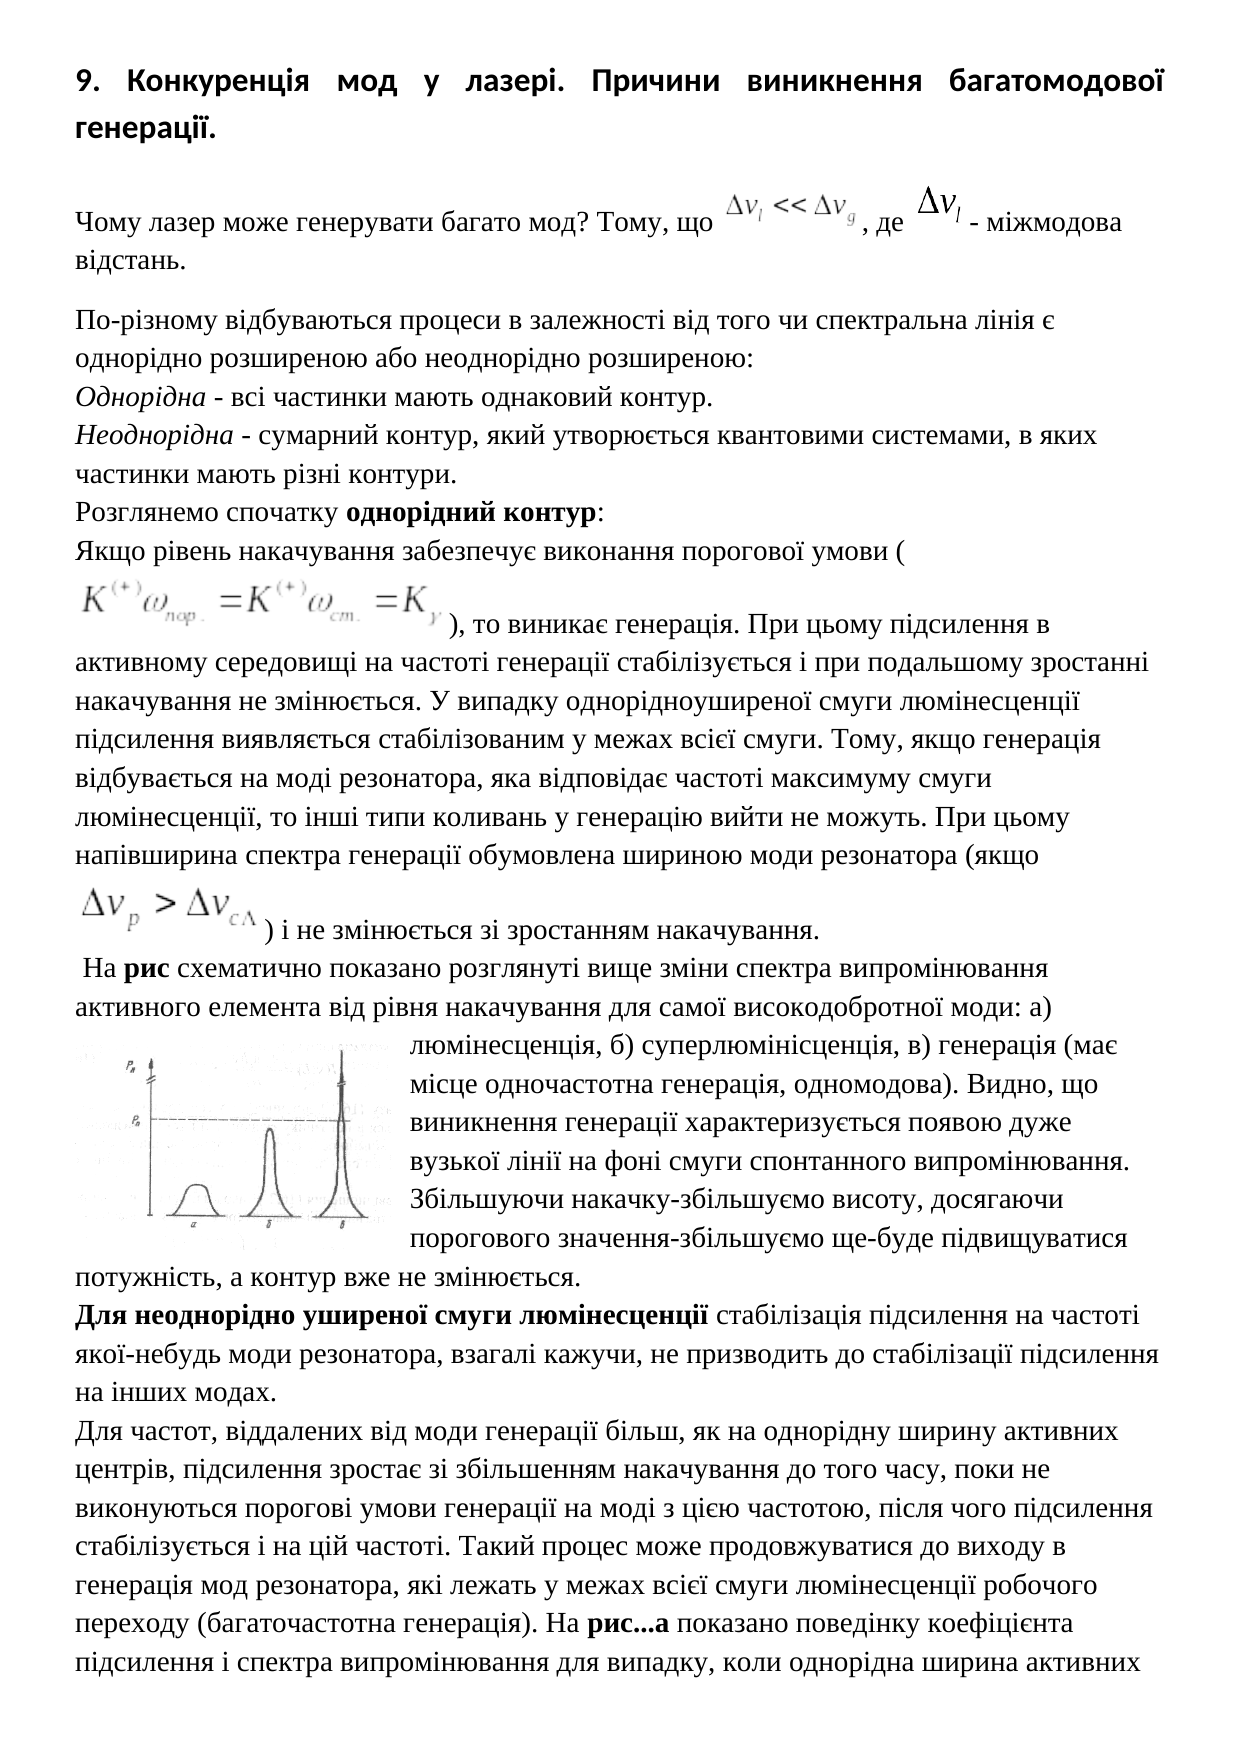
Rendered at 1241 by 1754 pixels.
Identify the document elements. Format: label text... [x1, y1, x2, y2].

text 9. Конкуренція мод у лазері. Причини виникнення багатомодової генерації. [75, 59, 1165, 147]
text Однорідна - всі частинки мають однаковий контур. [75, 379, 1165, 412]
text Неоднорідна - сумарний контур, який утворюється квантовими системами, в яких частинки мають різні контури. [75, 417, 1165, 489]
text По-різному відбуваються процеси в залежності від того чи спектральна лінія є однорідно розширеною або неоднорідно розширеною: [75, 302, 1165, 374]
text Для неоднорідно уширеної смуги люмінесценції стабілізація підсилення на частоті якої-небудь моди резонатора, взагалі кажучи, не призводить до стабілізації підсилення на інших модах. [75, 1297, 1165, 1408]
text Чому лазер може генерувати багато мод? Тому, що , де - міжмодова відстань. [75, 173, 1165, 276]
text Якщо рівень накачування забезпечує виконання порогової умови (), то виникає генерація. При цьому підсилення в активному середовищі на частоті генерації стабілізується і при подальшому зростанні накачування не змінюється. У випадку однорідноуширеної смуги люмінесценції підсилення виявляється стабілізованим у межах всієї смуги. Тому, якщо генерація відбувається на моді резонатора, яка відповідає частоті максимуму смуги люмінесценції, то інші типи коливань у генерацію вийти не можуть. При цьому напівширина спектра генерації обумовлена шириною моди резонатора (якщо) і не змінюється зі зростанням накачування. [75, 533, 1165, 945]
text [75, 1413, 1165, 1678]
text На рис схематично показано розглянуті вище зміни спектра випромінювання активного елемента від рівня накачування для самої високодобротної моди: а) люмінесценція, б) суперлюмінісценція, в) генерація (має місце одночастотна генерація, одномодова). Видно, що виникнення генерації характеризується появою дуже вузької лінії на фоні смуги спонтанного випромінювання. Збільшуючи накачку-збільшуємо висоту, досягаючи порогового значення-збільшуємо ще-буде підвищуватися потужність, а контур вже не змінюється. [75, 950, 1165, 1292]
text Розглянемо спочатку однорідний контур: [75, 494, 1165, 528]
picture [75, 1044, 391, 1250]
